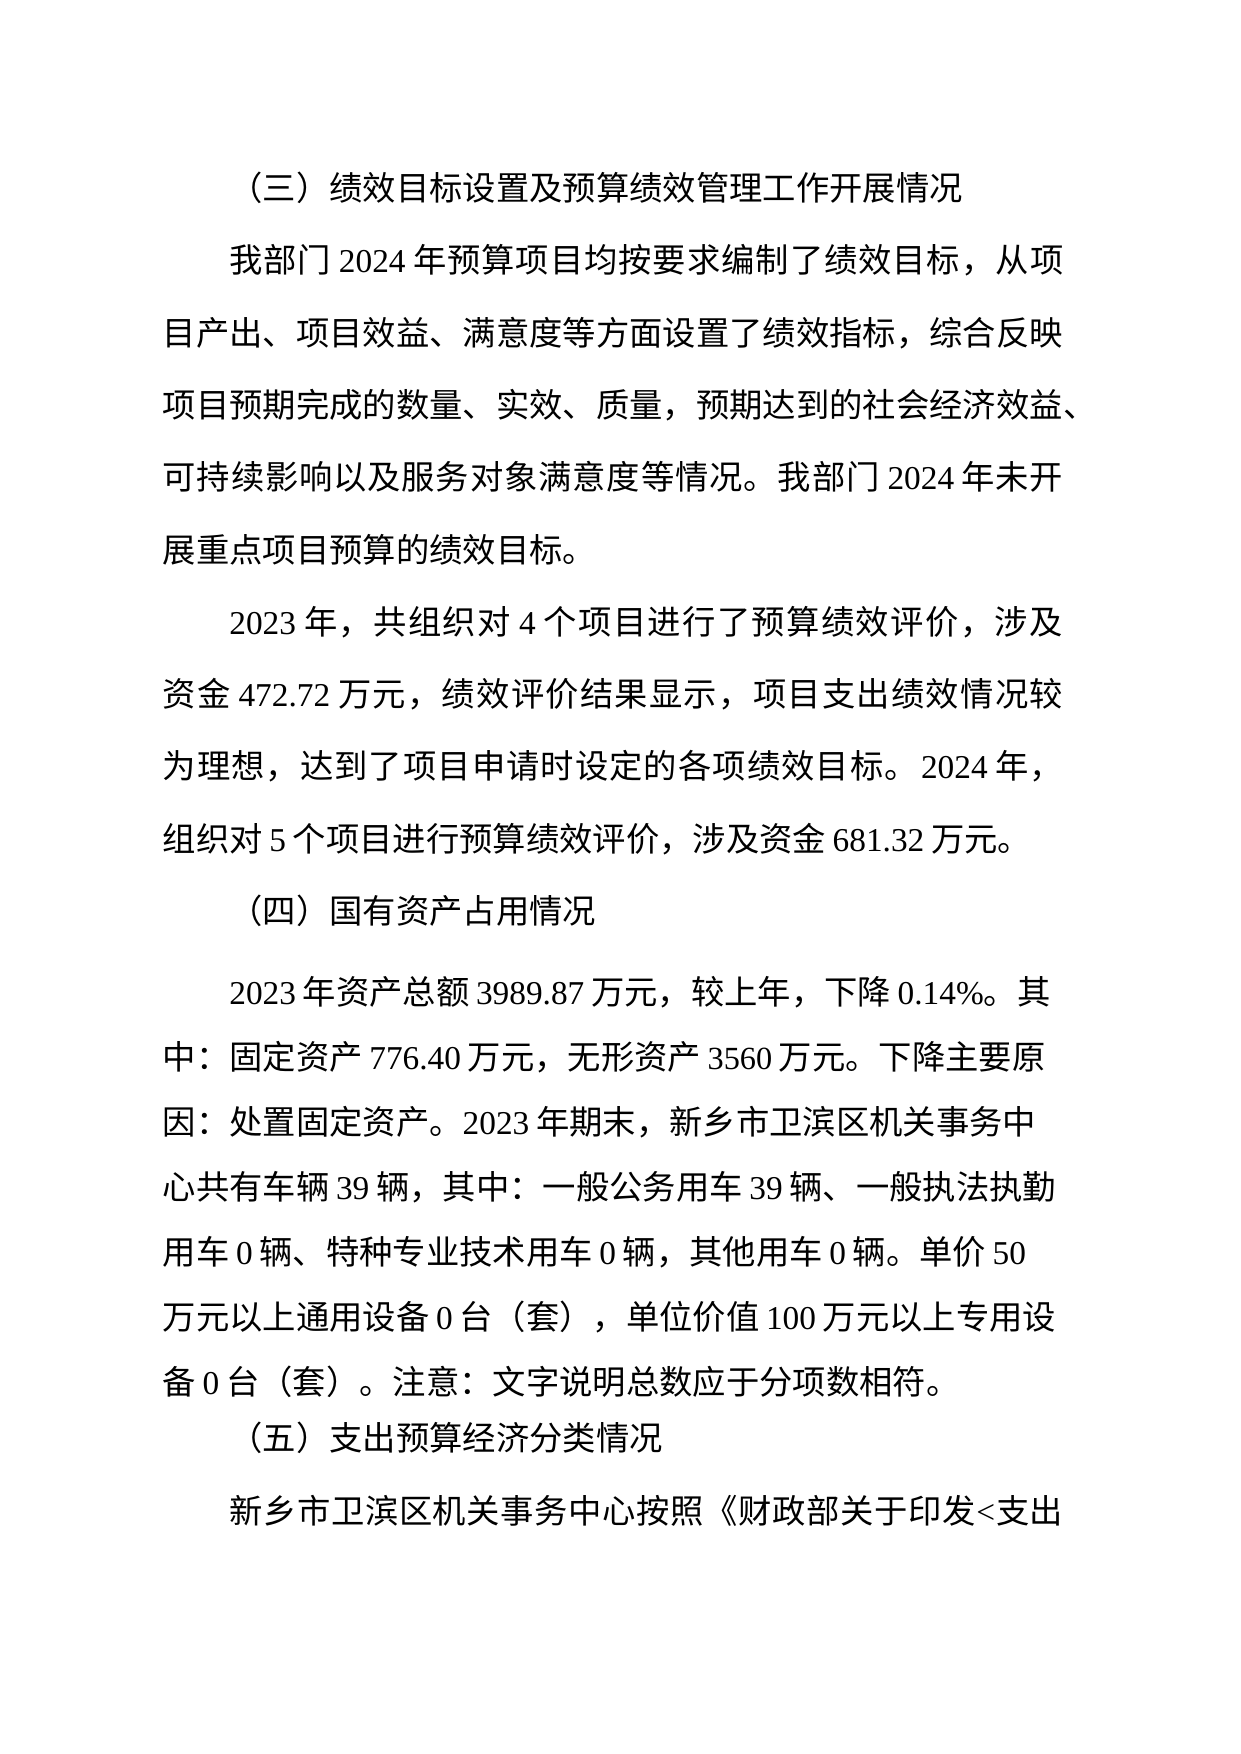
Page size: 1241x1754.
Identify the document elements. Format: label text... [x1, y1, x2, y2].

text （四）国有资产占用情况 [162, 885, 1063, 933]
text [162, 1484, 1063, 1533]
text （五）支出预算经济分类情况 [162, 1412, 1063, 1460]
list 绩效目标设置及预算绩效管理工作开展情况 [162, 162, 1063, 210]
text 2023年资产总额3989.87万元，较上年，下降0.14%。其中：固定资产776.40万元，无形资产3560万元。下降主要原因：处置固定资产。2023年期末，新乡市卫滨区机关事务中心共有车辆39辆，其中：一般公务用车39辆、一般执法执勤用车0辆、特种专业技术用车0辆，其他用车0辆。单价50万元以上通用设备0台（套），单位价值100万元以上专用设备0台（套）。注意：文字说明总数应于分项数相符。 [162, 957, 1063, 1412]
text 我部门2024年预算项目均按要求编制了绩效目标，从项目产出、项目效益、满意度等方面设置了绩效指标，综合反映项目预期完成的数量、实效、质量，预期达到的社会经济效益、可持续影响以及服务对象满意度等情况。我部门2024年未开展重点项目预算的绩效目标。 [162, 234, 1063, 572]
text 2023年，共组织对4个项目进行了预算绩效评价，涉及资金472.72万元，绩效评价结果显示，项目支出绩效情况较为理想，达到了项目申请时设定的各项绩效目标。2024年，组织对5个项目进行预算绩效评价，涉及资金681.32万元。 [162, 596, 1063, 861]
